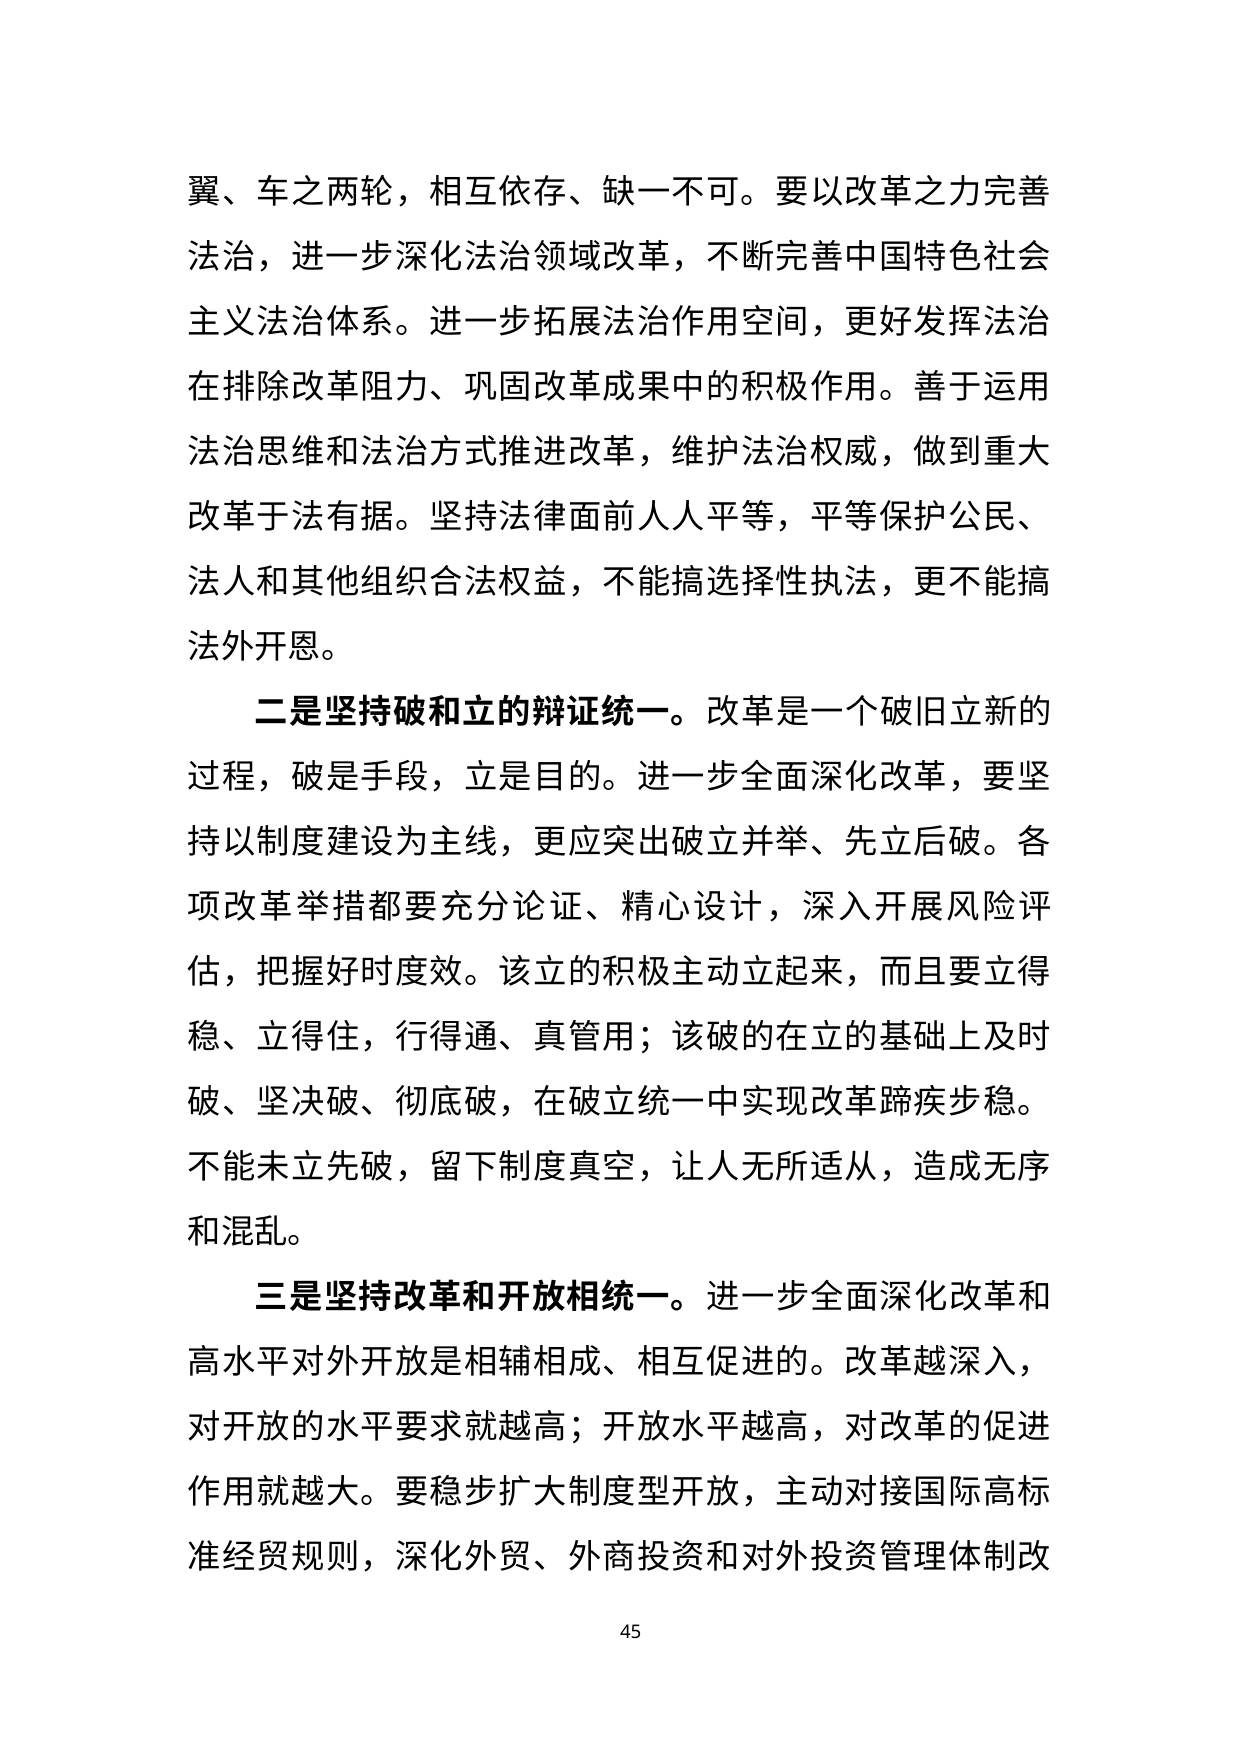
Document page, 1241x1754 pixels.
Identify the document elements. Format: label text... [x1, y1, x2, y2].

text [187, 1261, 1053, 1586]
text 二是坚持破和立的辩证统一。改革是一个破旧立新的过程，破是手段，立是目的。进一步全面深化改革，要坚持以制度建设为主线，更应突出破立并举、先立后破。各项改革举措都要充分论证、精心设计，深入开展风险评估，把握好时度效。该立的积极主动立起来，而且要立得稳、立得住，行得通、真管用；该破的在立的基础上及时破、坚决破、彻底破，在破立统一中实现改革蹄疾步稳。不能未立先破，留下制度真空，让人无所适从，造成无序和混乱。 [187, 676, 1053, 1261]
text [187, 156, 1053, 676]
